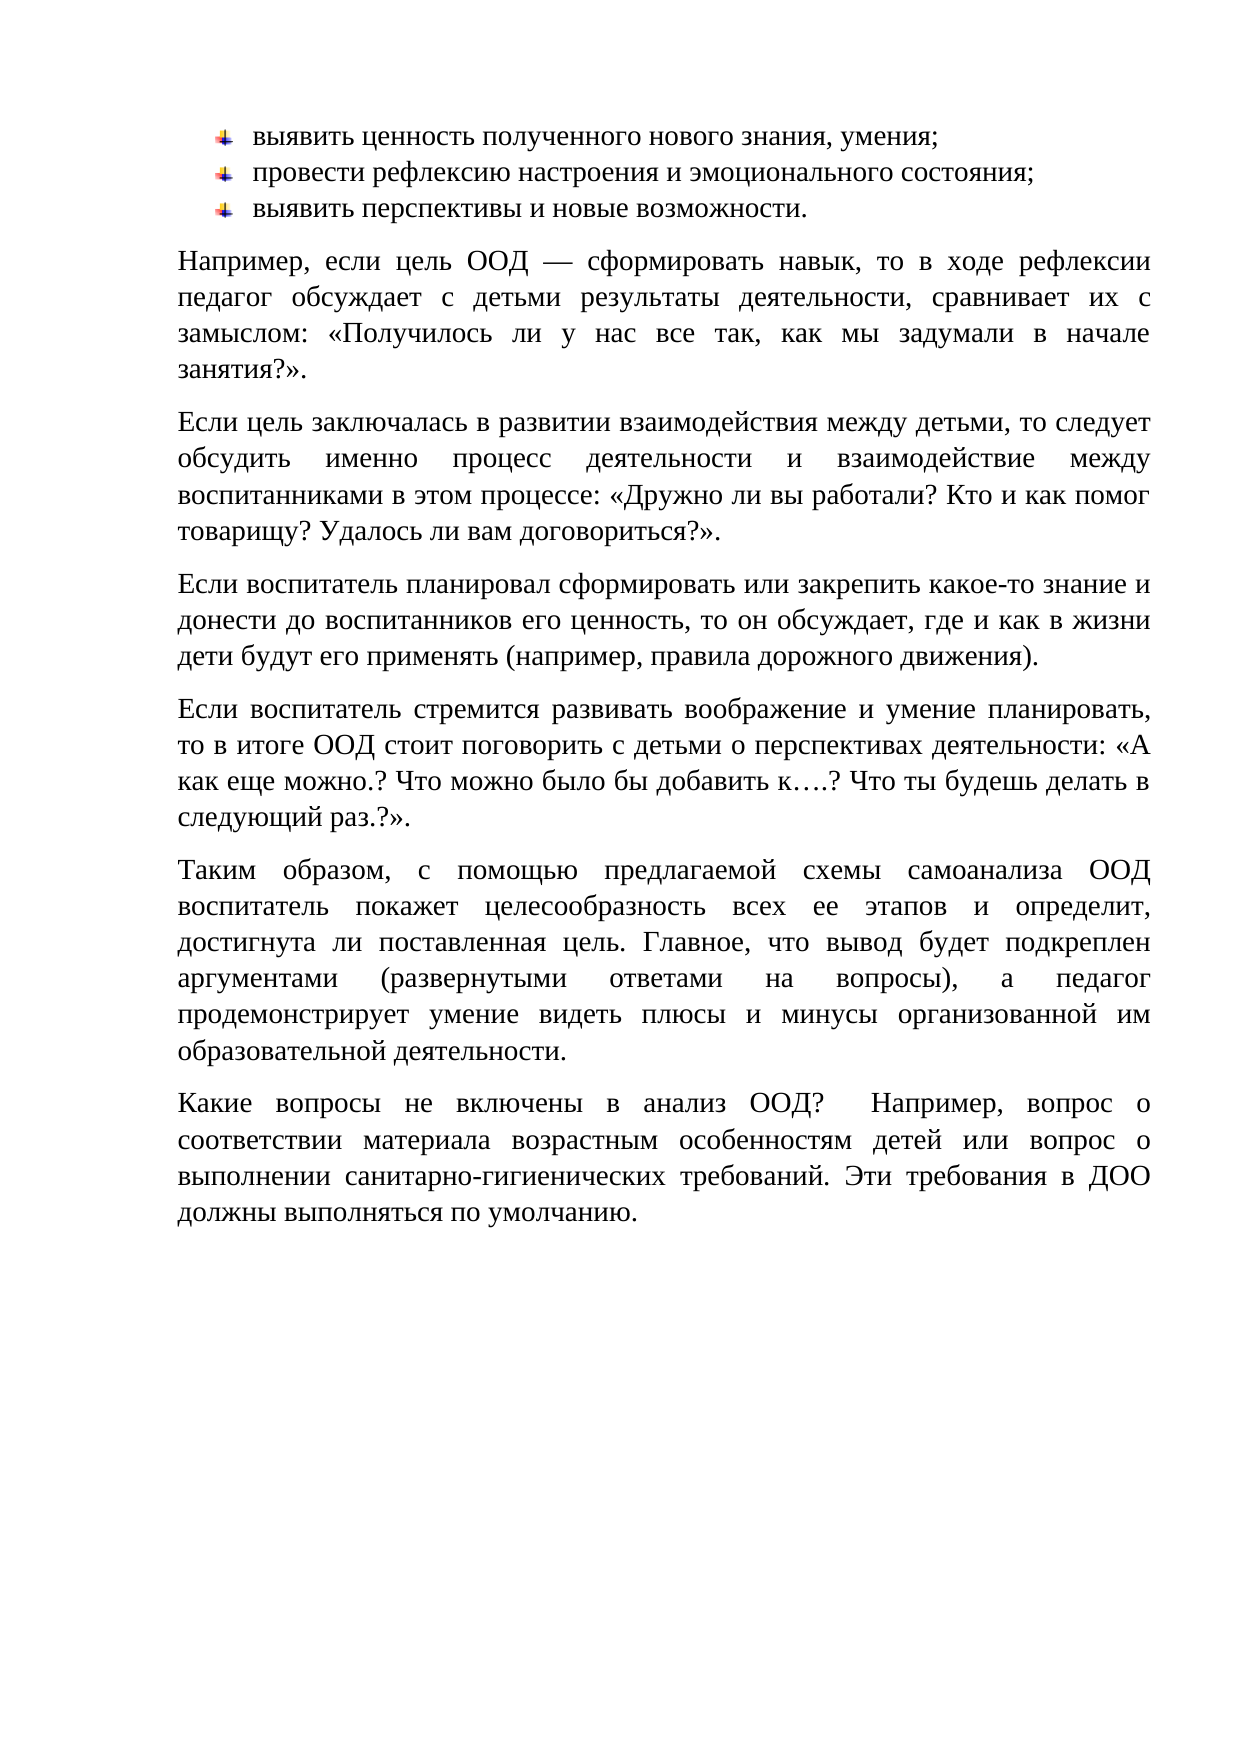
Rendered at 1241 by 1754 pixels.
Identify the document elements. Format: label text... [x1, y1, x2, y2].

text Таким образом, с помощью предлагаемой схемы самоанализа ООД воспитатель покажет целесообразность всех ее этапов и определит, достигнута ли поставленная цель. Главное, что вывод будет подкреплен аргументами (развернутыми ответами на вопросы), а педагог продемонстрирует умение видеть плюсы и минусы организованной им образовательной деятельности. [177, 852, 1152, 1066]
text Если воспитатель планировал сформировать или закрепить какое-то знание и донести до воспитанников его ценность, то он обсуждает, где и как в жизни дети будут его применять (например, правила дорожного движения). [177, 566, 1152, 672]
picture [215, 201, 233, 218]
text Если цель заключалась в развитии взаимодействия между детьми, то следует обсудить именно процесс деятельности и взаимодействие между воспитанниками в этом процессе: «Дружно ли вы работали? Кто и как помог товарищу? Удалось ли вам договориться?». [177, 404, 1152, 546]
list выявить ценность полученного нового знания, умения; [215, 118, 1152, 152]
text Если воспитатель стремится развивать воображение и умение планировать, то в итоге ООД стоит поговорить с детьми о перспективах деятельности: «А как еще можно.? Что можно было бы добавить к….? Что ты будешь делать в следующий раз.?». [177, 691, 1152, 833]
picture [215, 128, 233, 146]
text Какие вопросы не включены в анализ ООД? Например, вопрос о соответствии материала возрастным особенностям детей или вопрос о выполнении санитарно-гигиенических требований. Эти требования в ДОО должны выполняться по умолчанию. [177, 1086, 1152, 1228]
picture [215, 165, 233, 182]
list провести рефлексию настроения и эмоционального состояния; [215, 154, 1152, 188]
list выявить перспективы и новые возможности. [215, 190, 1152, 224]
text Например, если цель ООД — сформировать навык, то в ходе рефлексии педагог обсуждает с детьми результаты деятельности, сравнивает их с замыслом: «Получилось ли у нас все так, как мы задумали в начале занятия?». [177, 243, 1152, 385]
